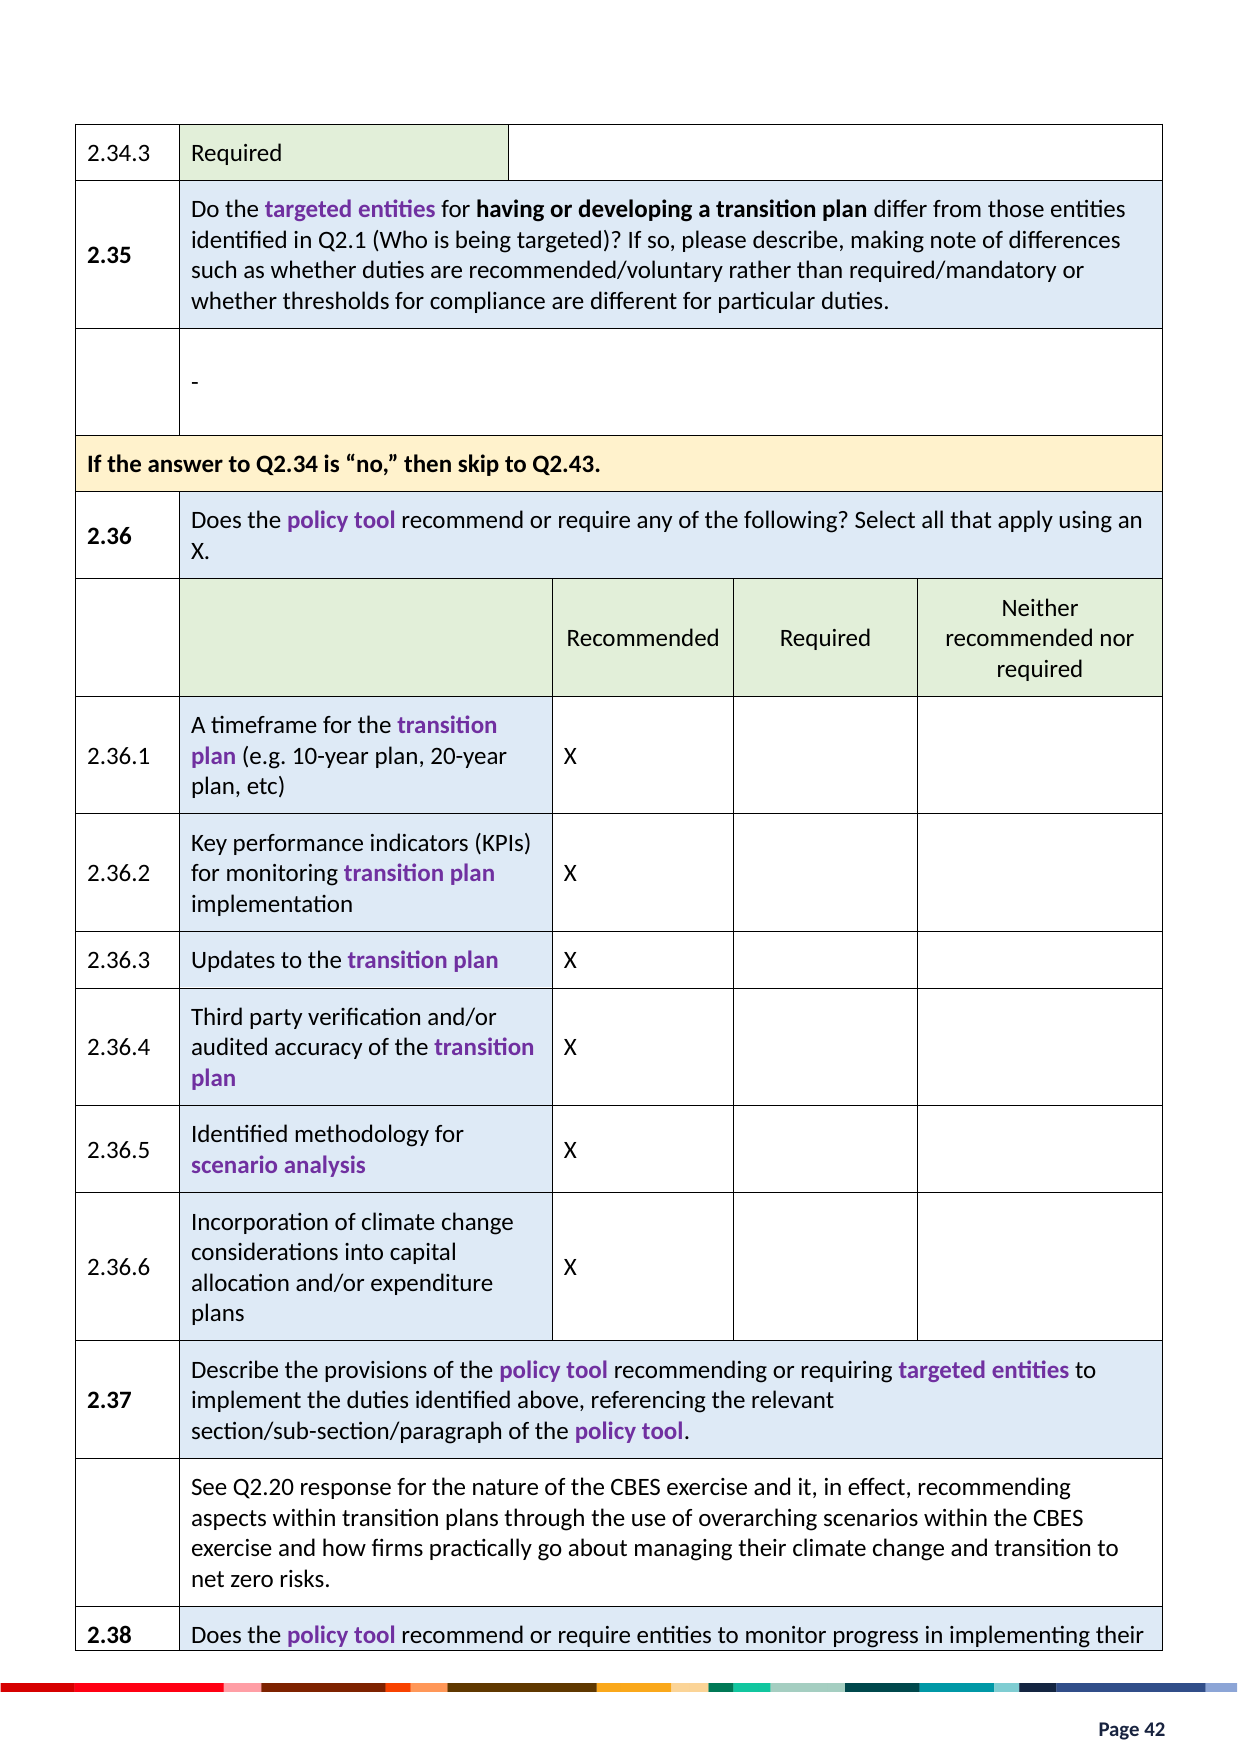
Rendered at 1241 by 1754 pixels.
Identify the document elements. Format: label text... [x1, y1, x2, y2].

table_cell 2.37 [76, 1341, 179, 1458]
table_cell Recommended [553, 579, 733, 696]
table_cell Incorporation of climate change considerations into capital allocation and/or expenditure plans [180, 1193, 552, 1340]
table_cell 2.35 [76, 181, 179, 328]
table_cell X [553, 989, 733, 1105]
table_cell [918, 989, 1162, 1105]
table_cell [734, 932, 917, 987]
table_cell 2.36.4 [76, 989, 179, 1105]
table_cell [918, 697, 1162, 813]
table_cell [734, 697, 917, 813]
table_cell [76, 579, 179, 696]
table_cell 2.36.1 [76, 697, 179, 813]
table_cell [918, 1193, 1162, 1340]
table_cell Describe the provisions of the policy tool recommending or requiring targeted entities to implement the duties identified above, referencing the relevant section/sub-section/paragraph of the policy tool. [180, 1341, 1162, 1458]
table_cell A timeframe for the transition plan (e.g. 10-year plan, 20-year plan, etc) [180, 697, 552, 813]
table_cell 2.36.6 [76, 1193, 179, 1340]
table_cell X [553, 1193, 733, 1340]
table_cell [180, 1607, 1162, 1650]
table_cell Updates to the transition plan [180, 932, 552, 987]
table_cell [509, 125, 1162, 180]
table_cell [76, 329, 179, 434]
table_cell Required [180, 125, 508, 180]
picture [0, 1683, 1236, 1692]
table_cell 2.36.5 [76, 1106, 179, 1192]
table_cell [734, 1106, 917, 1192]
table_cell [734, 1193, 917, 1340]
table_cell Third party verification and/or audited accuracy of the transition plan [180, 989, 552, 1105]
table_cell [918, 1106, 1162, 1192]
table_cell [180, 579, 552, 696]
table_cell Identified methodology for scenario analysis [180, 1106, 552, 1192]
table_cell [918, 814, 1162, 931]
table_cell X [553, 932, 733, 987]
table_cell [918, 932, 1162, 987]
table_cell Do the targeted entities for having or developing a transition plan differ from those entities identified in Q2.1 (Who is being targeted)? If so, please describe, making note of differences such as whether duties are recommended/voluntary rather than required/mandatory or whether thresholds for compliance are different for particular duties. [180, 181, 1162, 328]
table_cell X [553, 697, 733, 813]
table_cell [734, 814, 917, 931]
table_cell [76, 1459, 179, 1606]
table_cell [734, 989, 917, 1105]
table_cell See Q2.20 response for the nature of the CBES exercise and it, in effect, recommending aspects within transition plans through the use of overarching scenarios within the CBES exercise and how firms practically go about managing their climate change and transition to net zero risks. [180, 1459, 1162, 1606]
table_cell Does the policy tool recommend or require any of the following? Select all that apply using an X. [180, 492, 1162, 578]
table_cell Key performance indicators (KPIs) for monitoring transition plan implementation [180, 814, 552, 931]
table_cell 2.36 [76, 492, 179, 578]
table_cell - [180, 329, 1162, 434]
table_cell If the answer to Q2.34 is “no,” then skip to Q2.43. [76, 436, 1162, 491]
table_cell 2.36.2 [76, 814, 179, 931]
table_cell 2.36.3 [76, 932, 179, 987]
table_cell 2.34.3 [76, 125, 179, 180]
table_cell X [553, 814, 733, 931]
table_cell X [553, 1106, 733, 1192]
table_cell Required [734, 579, 917, 696]
table_cell 2.38 [76, 1607, 179, 1650]
table_cell Neither recommended nor required [918, 579, 1162, 696]
